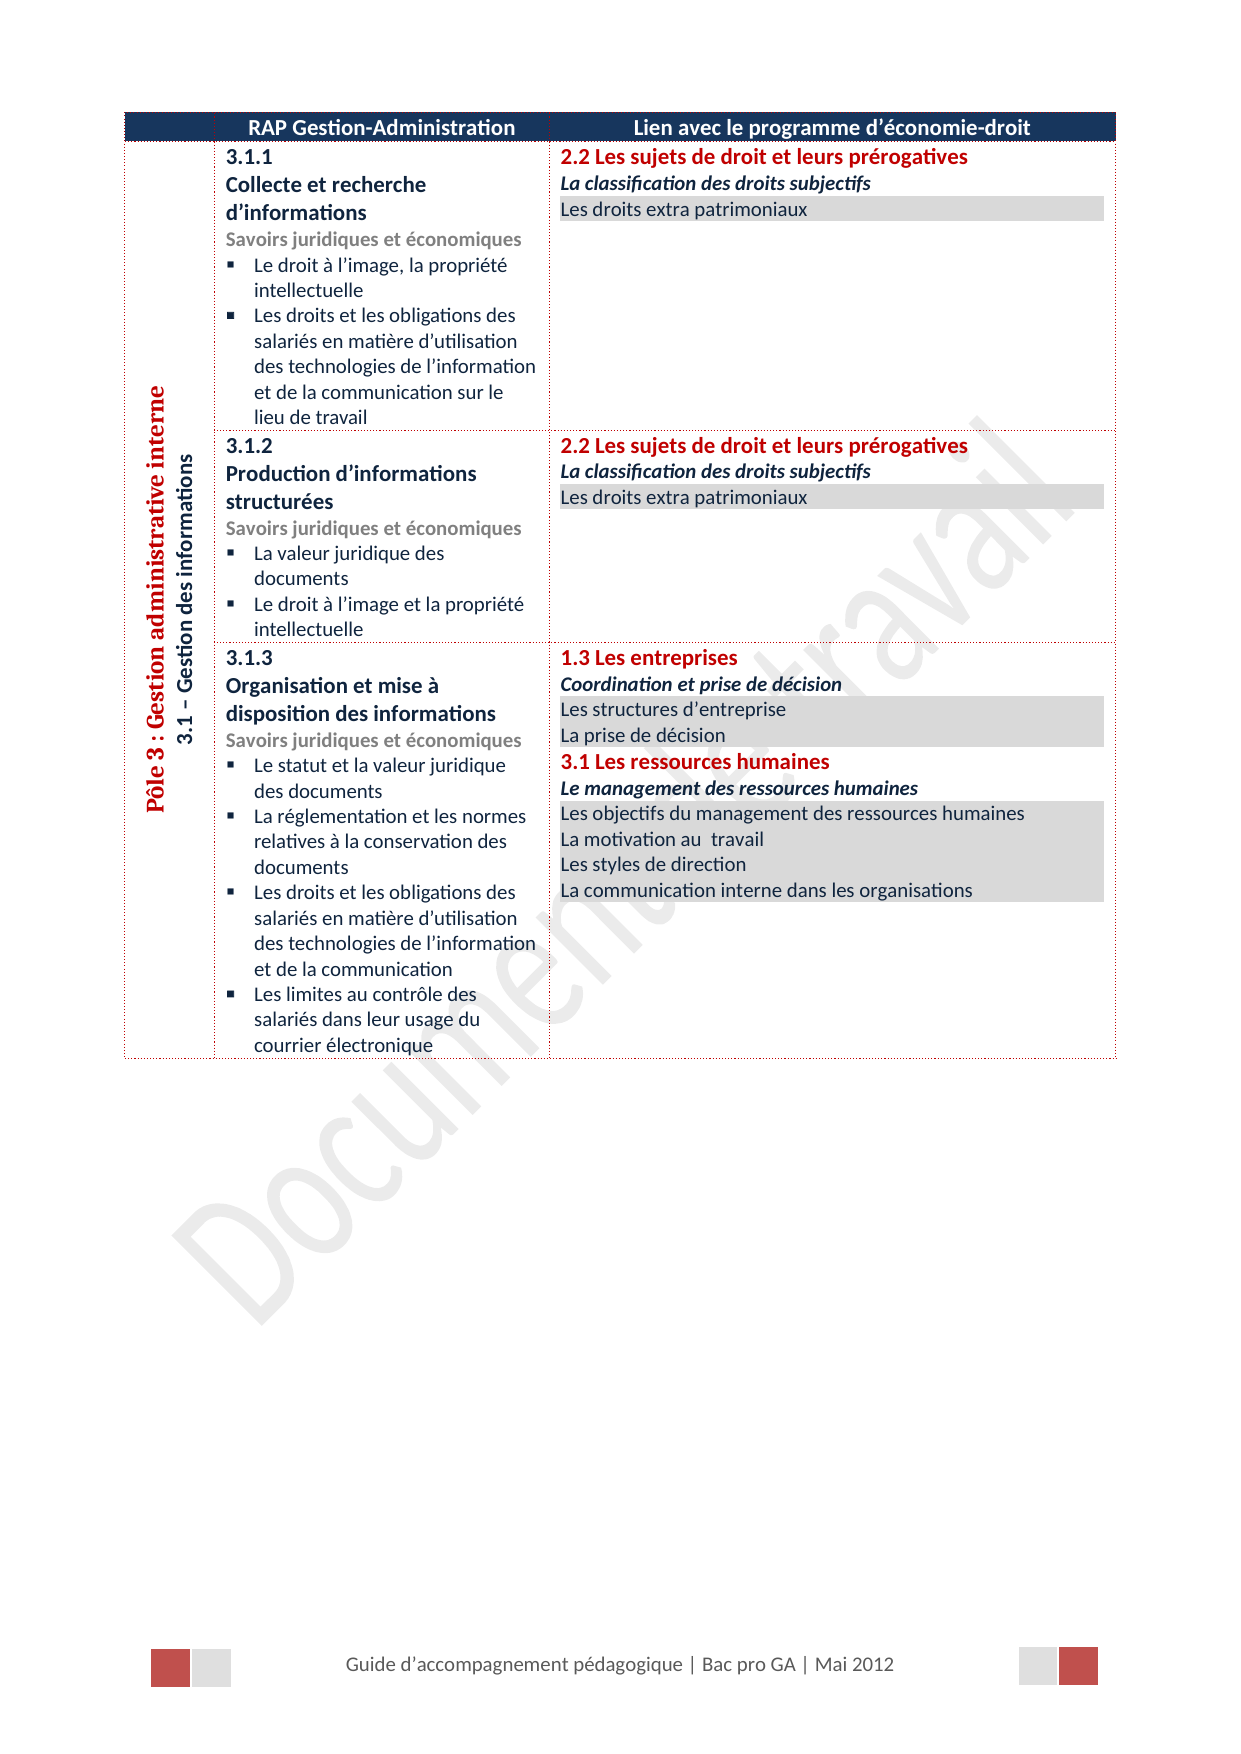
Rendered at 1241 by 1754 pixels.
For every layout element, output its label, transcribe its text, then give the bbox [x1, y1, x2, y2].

table_header Lien avec le programme d’économie-droit [549, 112, 1116, 141]
table_header [125, 112, 214, 141]
table_cell Pôle 3 : Gestion administrative interne 3.1 – Gestion des informations [125, 141, 214, 1057]
table_cell 3.1.1 Collecte et recherche d’informations Savoirs juridiques et économiques Le droit à l’image, la propriété intellectuelle Les droits et les obligations des salariés en matière d’utilisation des technologies de l’information et de la communication sur le lieu de travail [214, 141, 549, 430]
table_cell 3.1.2 Production d’informations structurées Savoirs juridiques et économiques La valeur juridique des documents Le droit à l’image et la propriété intellectuelle [214, 430, 549, 642]
table_cell 3.1.3 Organisation et mise à disposition des informations Savoirs juridiques et économiques Le statut et la valeur juridique des documents La réglementation et les normes relatives à la conservation des documents Les droits et les obligations des salariés en matière d’utilisation des technologies de l’information et de la communication Les limites au contrôle des salariés dans leur usage du courrier électronique [214, 642, 549, 1057]
table_cell 2.2 Les sujets de droit et leurs prérogatives La classification des droits subjectifs Les droits extra patrimoniaux [549, 141, 1116, 430]
table_cell 1.3 Les entreprises Coordination et prise de décision Les structures d’entreprise La prise de décision 3.1 Les ressources humaines Le management des ressources humaines Les objectifs du management des ressources humaines La motivation au travail Les styles de direction La communication interne dans les organisations [549, 642, 1116, 1057]
table_cell 2.2 Les sujets de droit et leurs prérogatives La classification des droits subjectifs Les droits extra patrimoniaux [549, 430, 1116, 642]
table_header RAP Gestion-Administration [214, 112, 549, 141]
